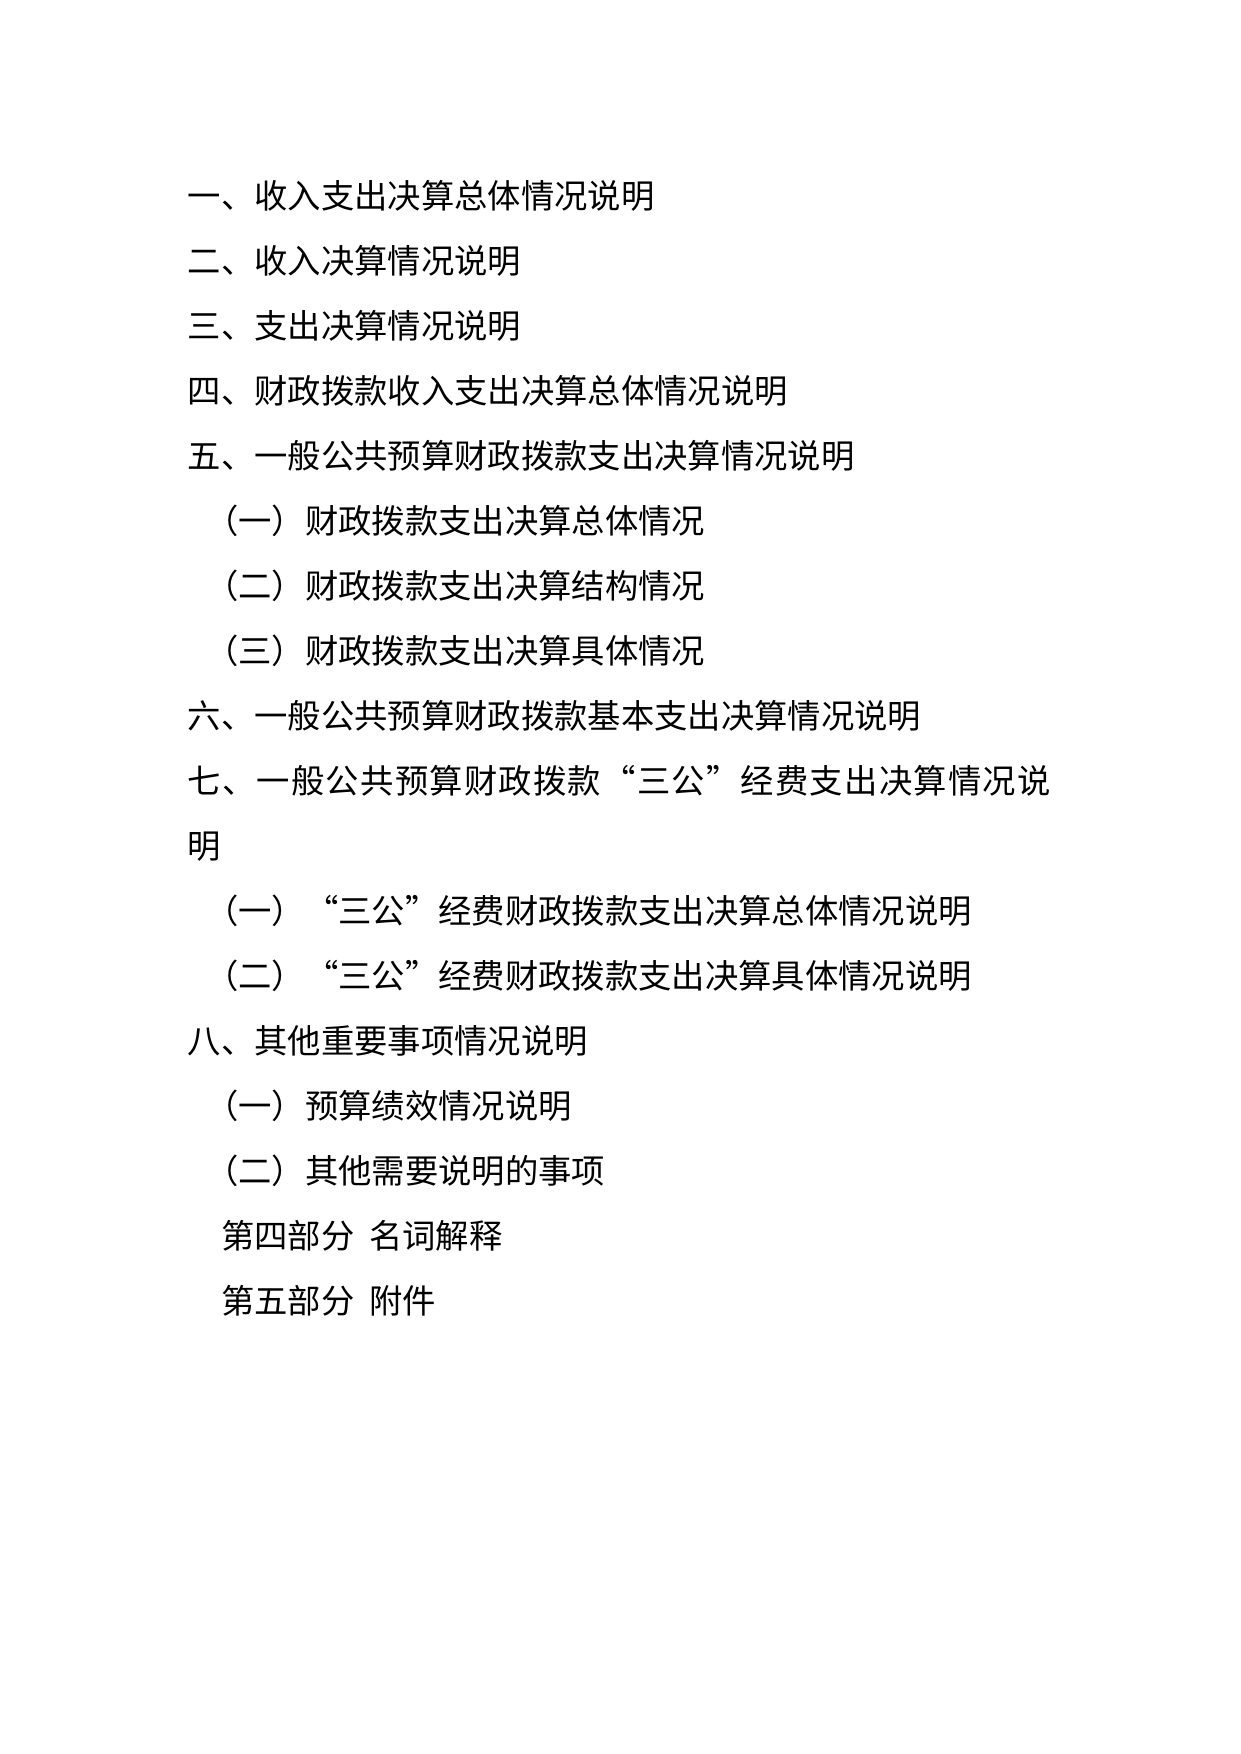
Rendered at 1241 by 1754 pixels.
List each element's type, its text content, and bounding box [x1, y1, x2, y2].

text 八、其他重要事项情况说明 [187, 1007, 1053, 1072]
text 六、一般公共预算财政拨款基本支出决算情况说明 [187, 682, 1053, 747]
text （一）“三公”经费财政拨款支出决算总体情况说明 [187, 877, 1053, 942]
text 四、财政拨款收入支出决算总体情况说明 [187, 357, 1053, 422]
text （一）财政拨款支出决算总体情况 [187, 487, 1053, 552]
text 二、收入决算情况说明 [187, 227, 1053, 292]
text （一）预算绩效情况说明 [187, 1072, 1053, 1137]
text （二）财政拨款支出决算结构情况 [187, 552, 1053, 617]
text 五、一般公共预算财政拨款支出决算情况说明 [187, 422, 1053, 487]
text （二）其他需要说明的事项 [187, 1137, 1053, 1202]
text 七、一般公共预算财政拨款“三公”经费支出决算情况说 明 [187, 747, 1053, 877]
text （二）“三公”经费财政拨款支出决算具体情况说明 [187, 942, 1053, 1007]
text 一、收入支出决算总体情况说明 [187, 162, 1053, 227]
text （三）财政拨款支出决算具体情况 [187, 617, 1053, 682]
text 第五部分 附件 [187, 1267, 1053, 1332]
text 三、支出决算情况说明 [187, 292, 1053, 357]
text 第四部分 名词解释 [187, 1202, 1053, 1267]
